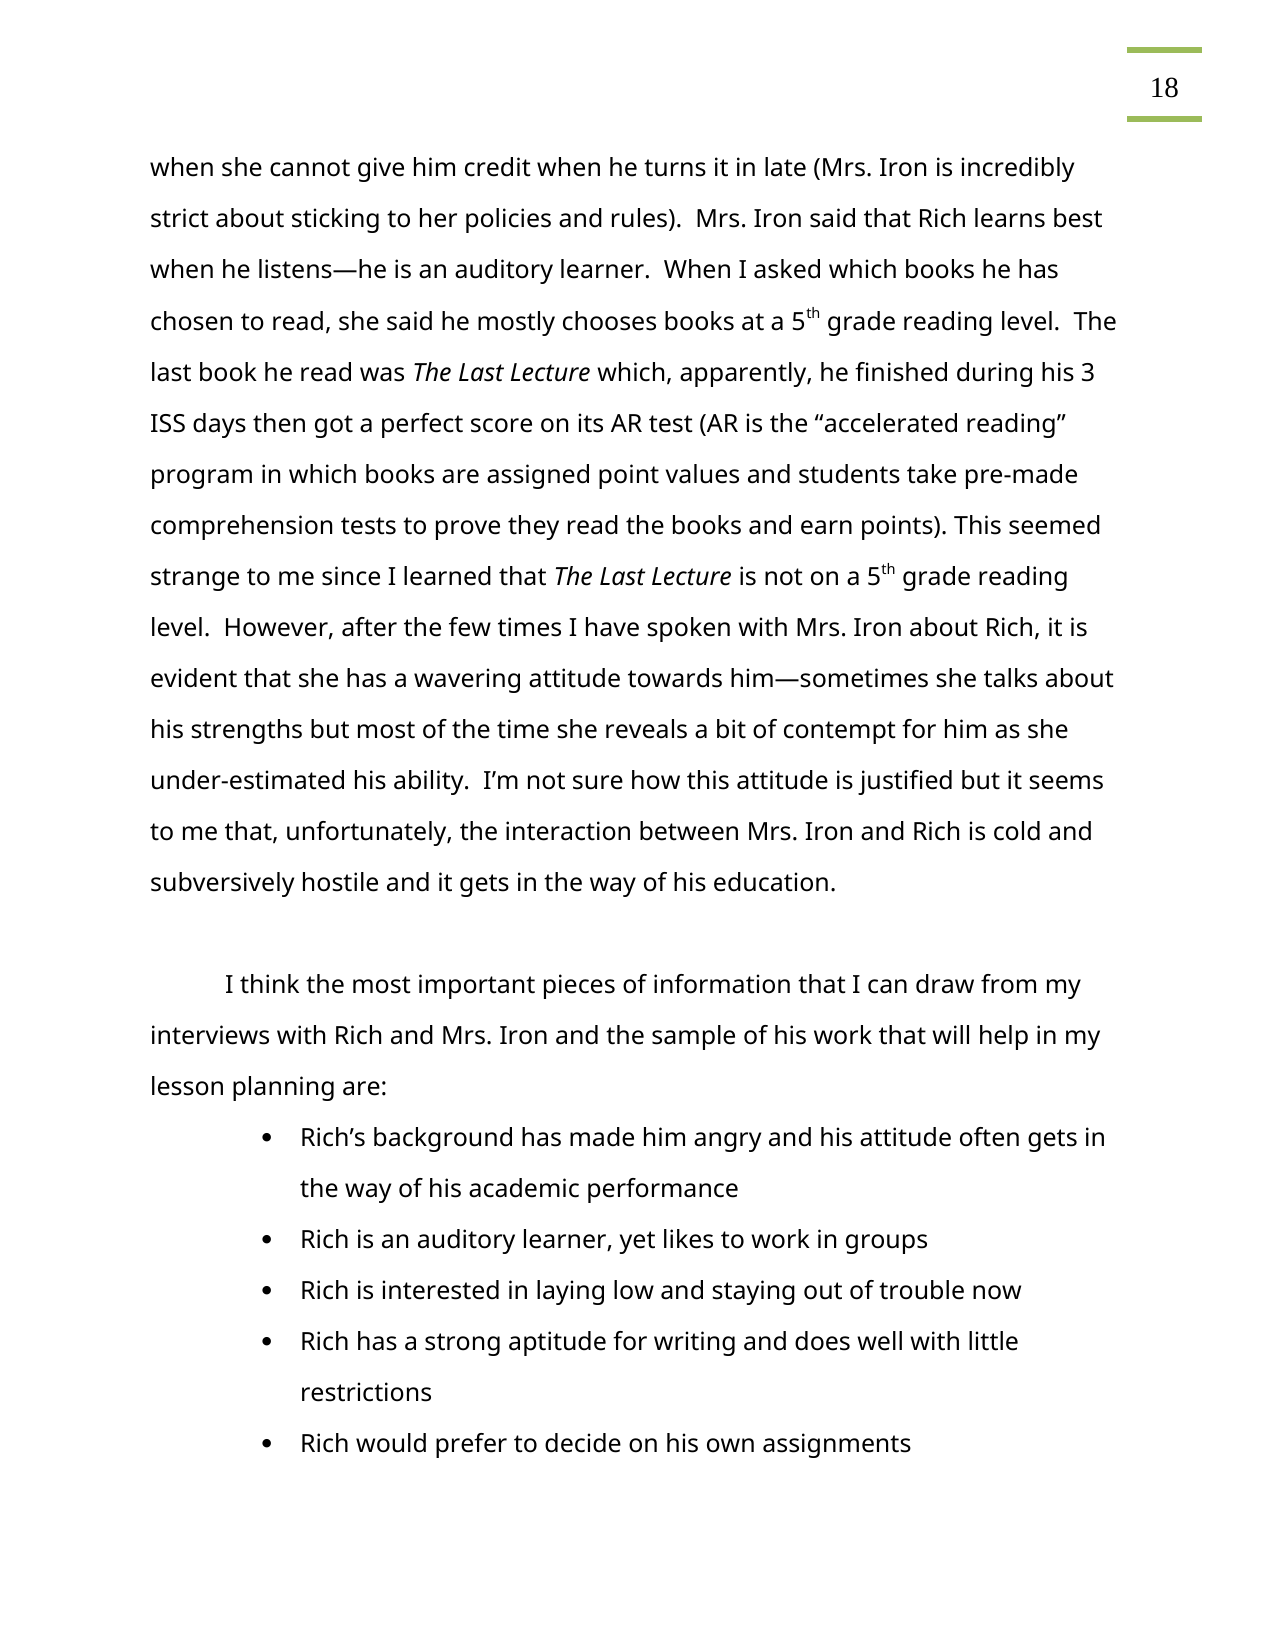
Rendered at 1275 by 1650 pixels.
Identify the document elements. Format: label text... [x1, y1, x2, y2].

list Rich is an auditory learner, yet likes to work in groups [262, 1222, 1125, 1256]
list Rich is interested in laying low and staying out of trouble now [262, 1273, 1125, 1307]
list Rich’s background has made him angry and his attitude often gets in the way of his academic performance [262, 1120, 1125, 1205]
list Rich would prefer to decide on his own assignments [262, 1426, 1125, 1460]
list Rich has a strong aptitude for writing and does well with little restrictions [262, 1324, 1125, 1409]
text I think the most important pieces of information that I can draw from my interviews with Rich and Mrs. Iron and the sample of his work that will help in my lesson planning are: [150, 967, 1125, 1103]
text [150, 150, 1125, 899]
